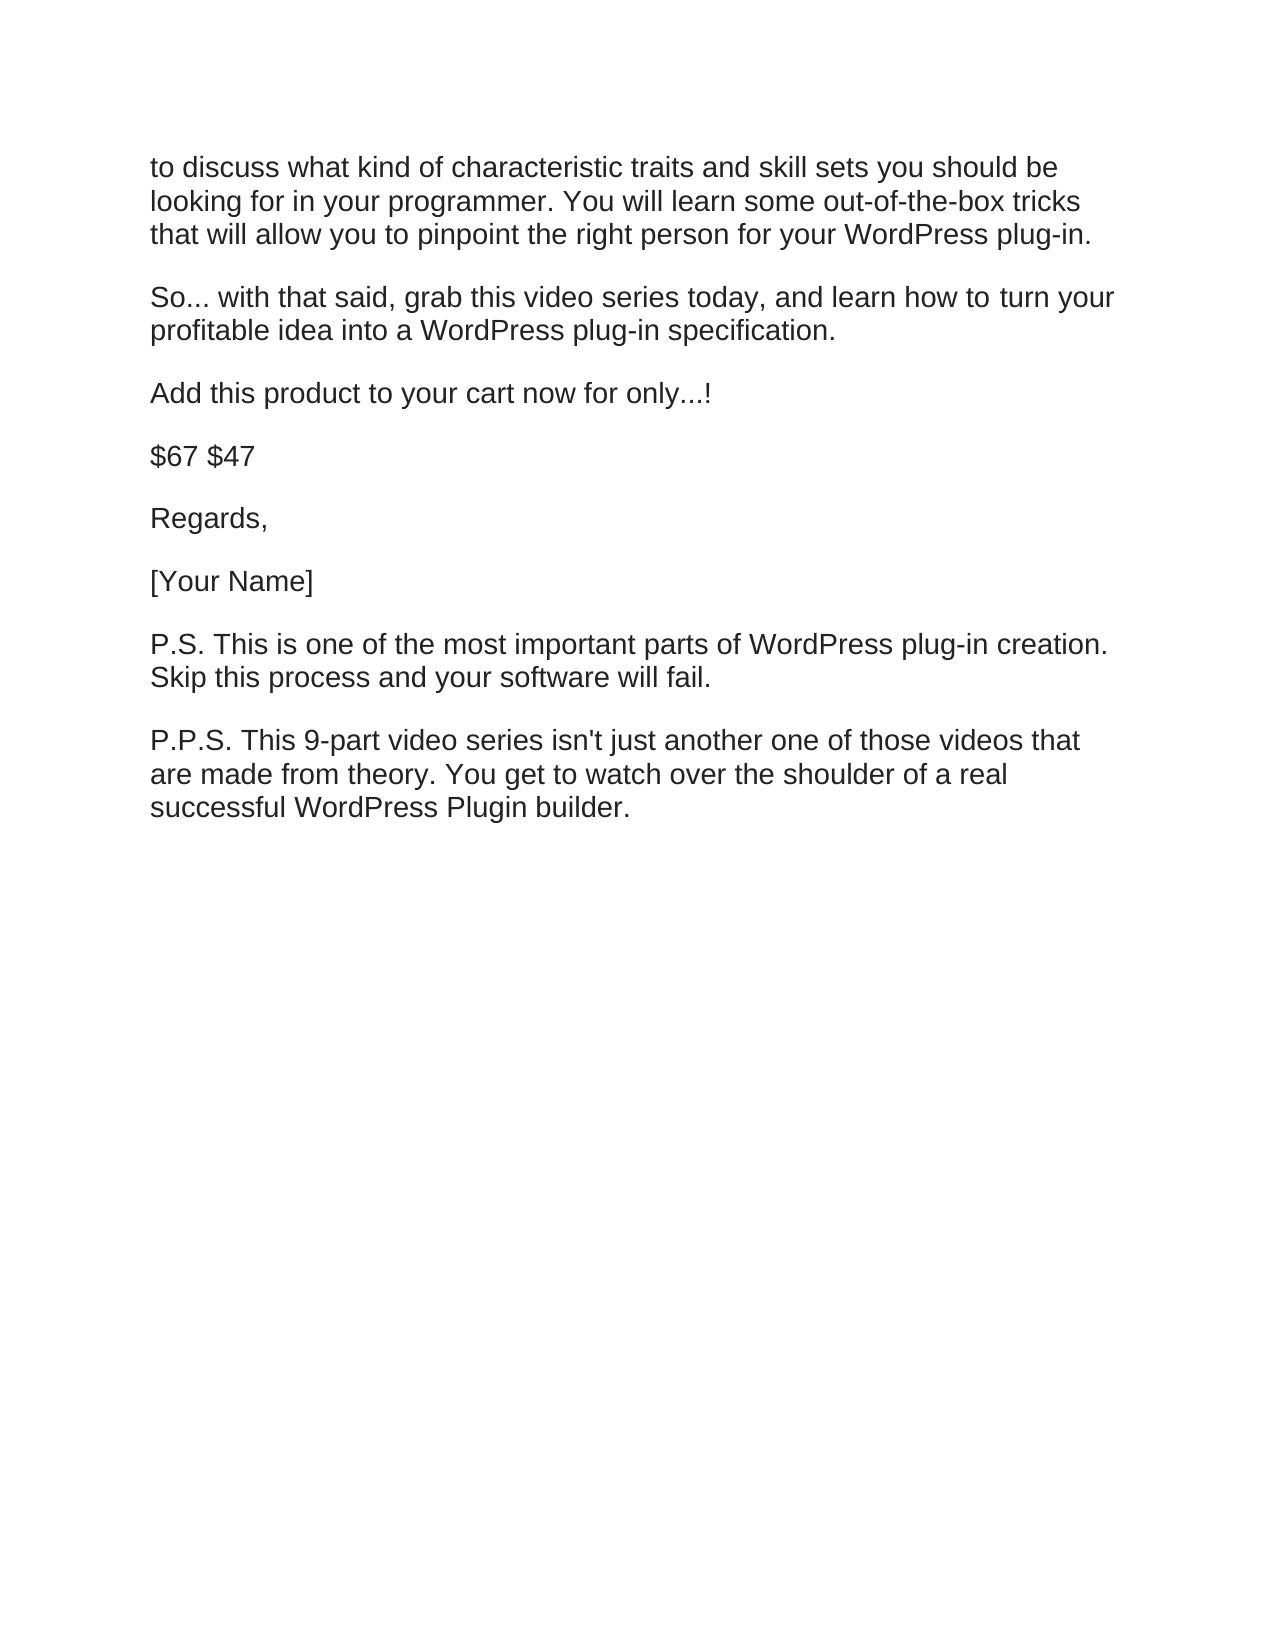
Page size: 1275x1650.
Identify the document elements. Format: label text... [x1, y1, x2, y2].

text Regards, [150, 501, 1125, 535]
text So... with that said, grab this video series today, and learn how to turn your profitable idea into a WordPress plug-in specification. [150, 280, 1125, 347]
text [150, 150, 1125, 251]
text [Your Name] [150, 564, 1125, 598]
text P.S. This is one of the most important parts of WordPress plug-in creation. Skip this process and your software will fail. [150, 627, 1125, 694]
text $67 $47 [150, 439, 1125, 472]
text Add this product to your cart now for only...! [150, 376, 1125, 409]
text P.P.S. This 9-part video series isn't just another one of those videos that are made from theory. You get to watch over the shoulder of a real successful WordPress Plugin builder. [150, 723, 1125, 824]
